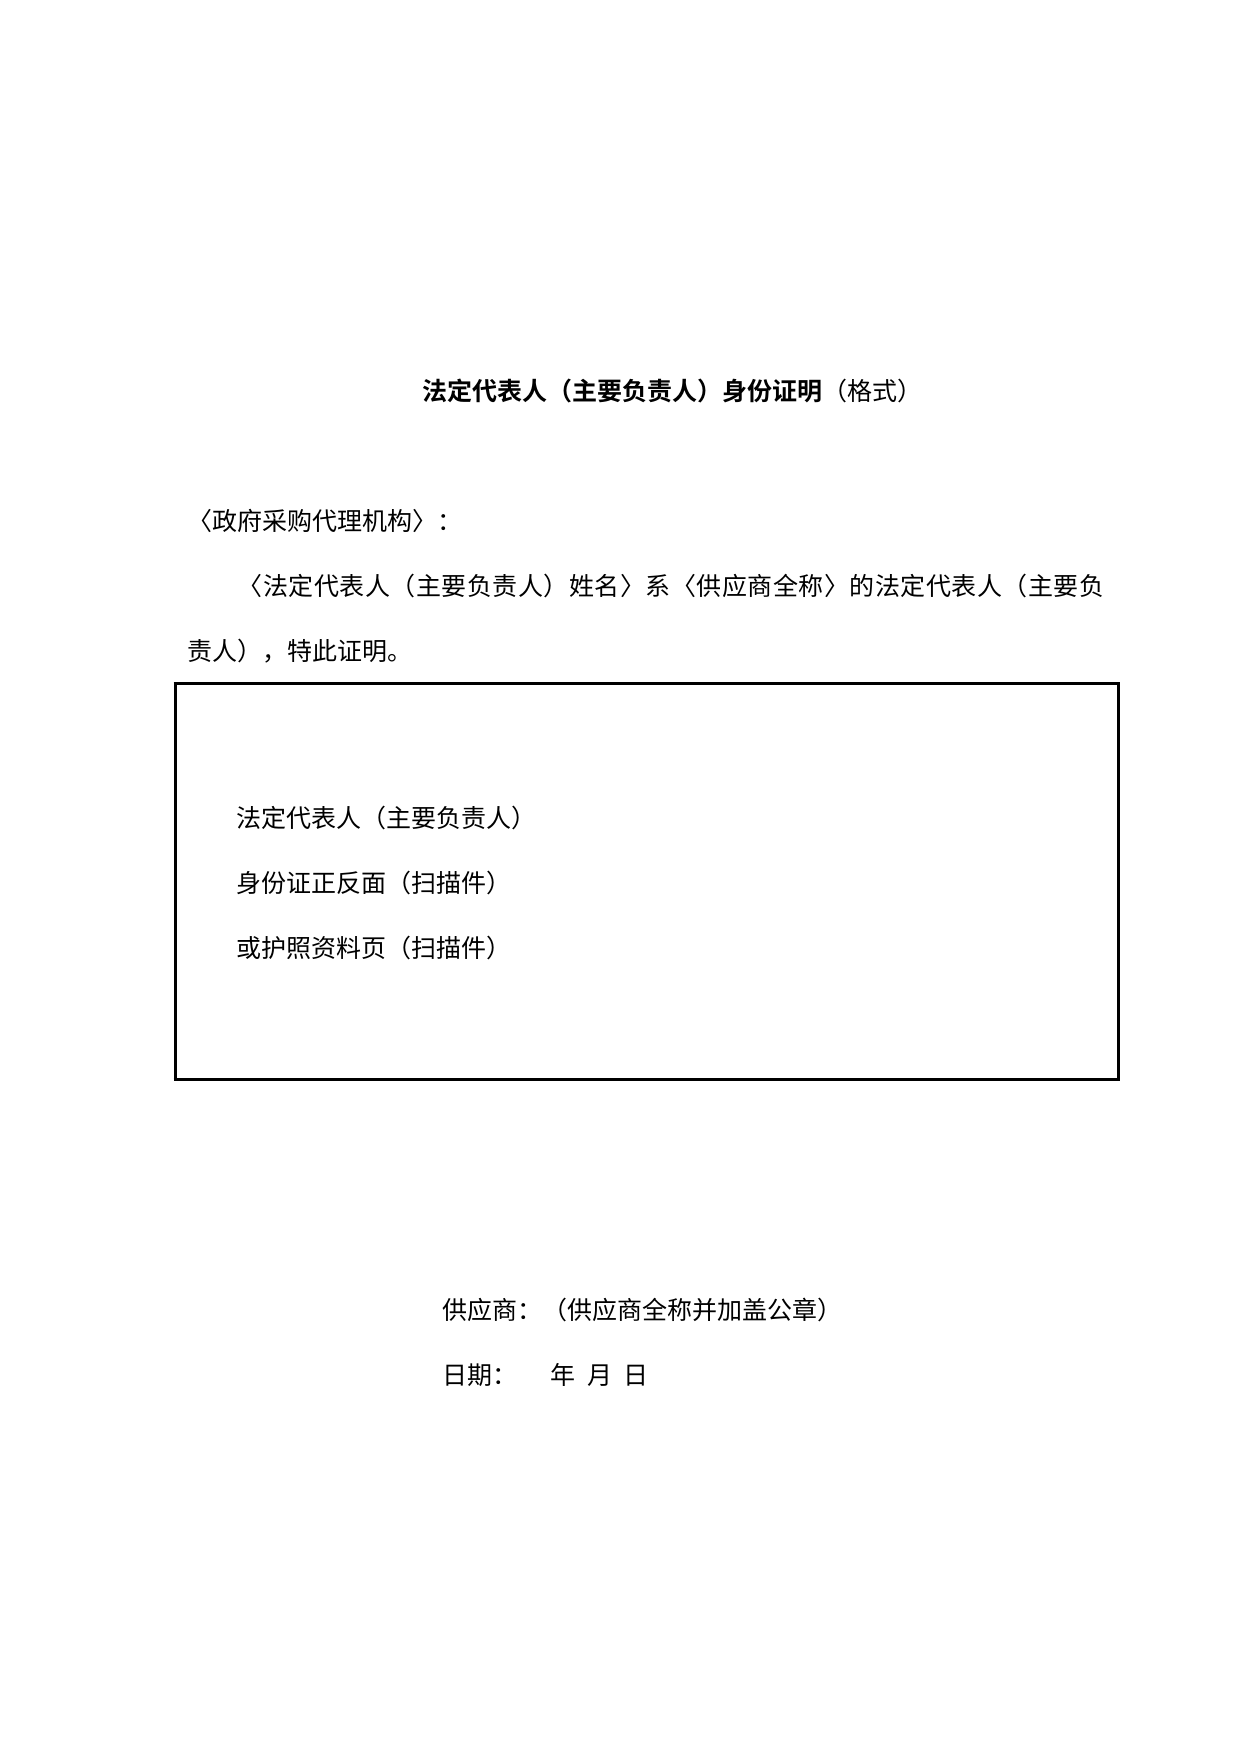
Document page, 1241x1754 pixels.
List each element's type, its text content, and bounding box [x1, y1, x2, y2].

text 日期： 年 月 日 [187, 1341, 1106, 1406]
text 〈政府采购代理机构〉： [187, 487, 1106, 552]
text 法定代表人（主要负责人）身份证明（格式） [187, 357, 1106, 422]
text 〈法定代表人（主要负责人）姓名〉系〈供应商全称〉的法定代表人（主要负责人），特此证明。 [187, 552, 1106, 682]
table_header 法定代表人（主要负责人） 身份证正反面（扫描件） 或护照资料页（扫描件） [177, 685, 1117, 1078]
text 供应商：（供应商全称并加盖公章） [187, 1276, 1106, 1341]
